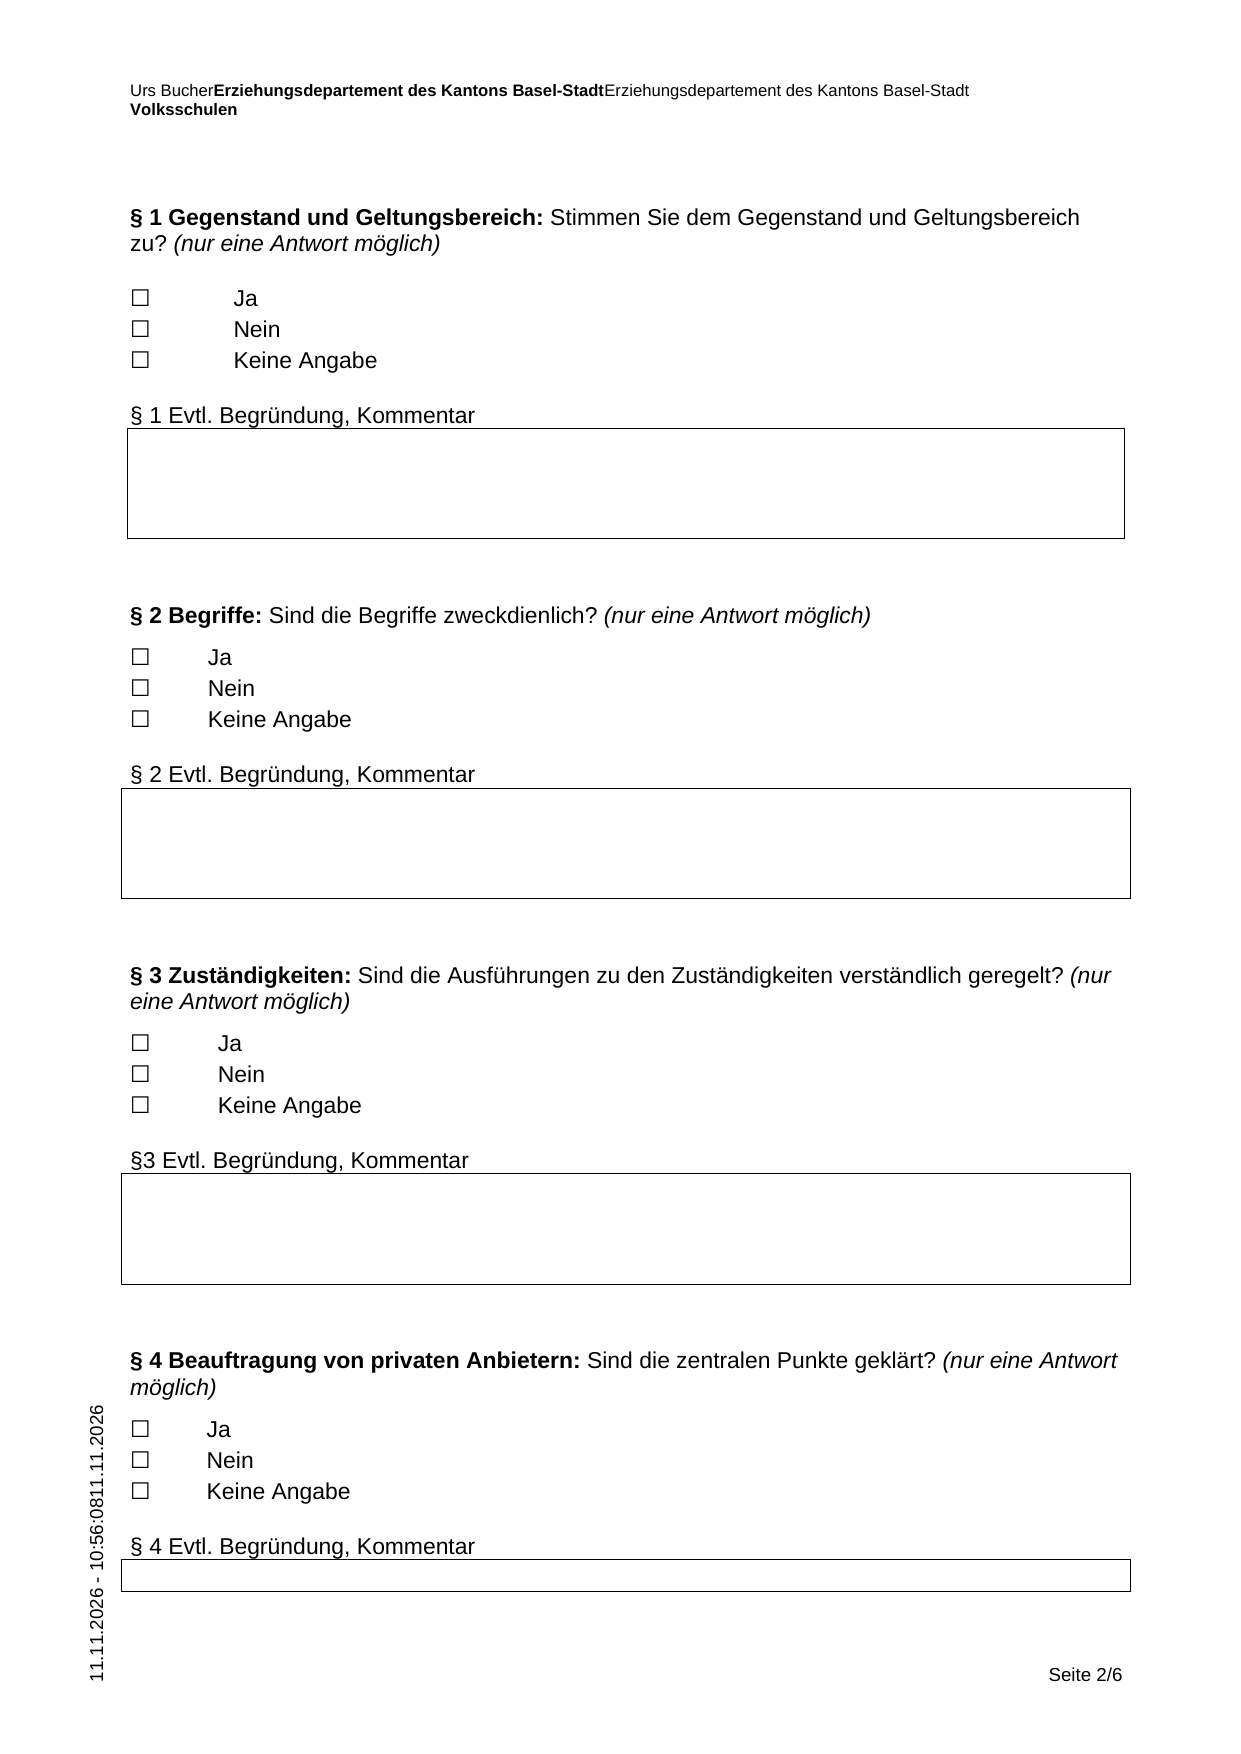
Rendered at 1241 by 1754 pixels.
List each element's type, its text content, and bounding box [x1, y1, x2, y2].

text Ja [130, 1027, 1122, 1058]
text Keine Angabe [130, 703, 1122, 735]
text § 4 Beauftragung von privaten Anbietern: Sind die zentralen Punkte geklärt? (nur eine Antwort möglich) [130, 1347, 1122, 1400]
text Nein [130, 1444, 1122, 1475]
text Ja [130, 641, 1122, 672]
text Keine Angabe [130, 344, 1122, 375]
text § 3 Zuständigkeiten: Sind die Ausführungen zu den Zuständigkeiten verständlich geregelt? (nur eine Antwort möglich) [130, 962, 1122, 1014]
text § 2 Begriffe: Sind die Begriffe zweckdienlich? (nur eine Antwort möglich) [130, 602, 1122, 628]
text Ja [130, 1413, 1122, 1444]
text § 4 Evtl. Begründung, Kommentar [130, 1533, 1122, 1559]
text § 2 Evtl. Begründung, Kommentar [130, 761, 1122, 787]
text Keine Angabe [130, 1089, 1122, 1121]
text Nein [130, 672, 1122, 703]
text Nein [130, 1058, 1122, 1089]
text Nein [130, 313, 1122, 344]
text § 1 Evtl. Begründung, Kommentar [130, 402, 1122, 428]
text Ja [130, 281, 1122, 313]
text Keine Angabe [130, 1475, 1122, 1506]
text § 1 Gegenstand und Geltungsbereich: Stimmen Sie dem Gegenstand und Geltungsbereich zu? (nur eine Antwort möglich) [130, 204, 1122, 256]
text §3 Evtl. Begründung, Kommentar [130, 1147, 1122, 1173]
